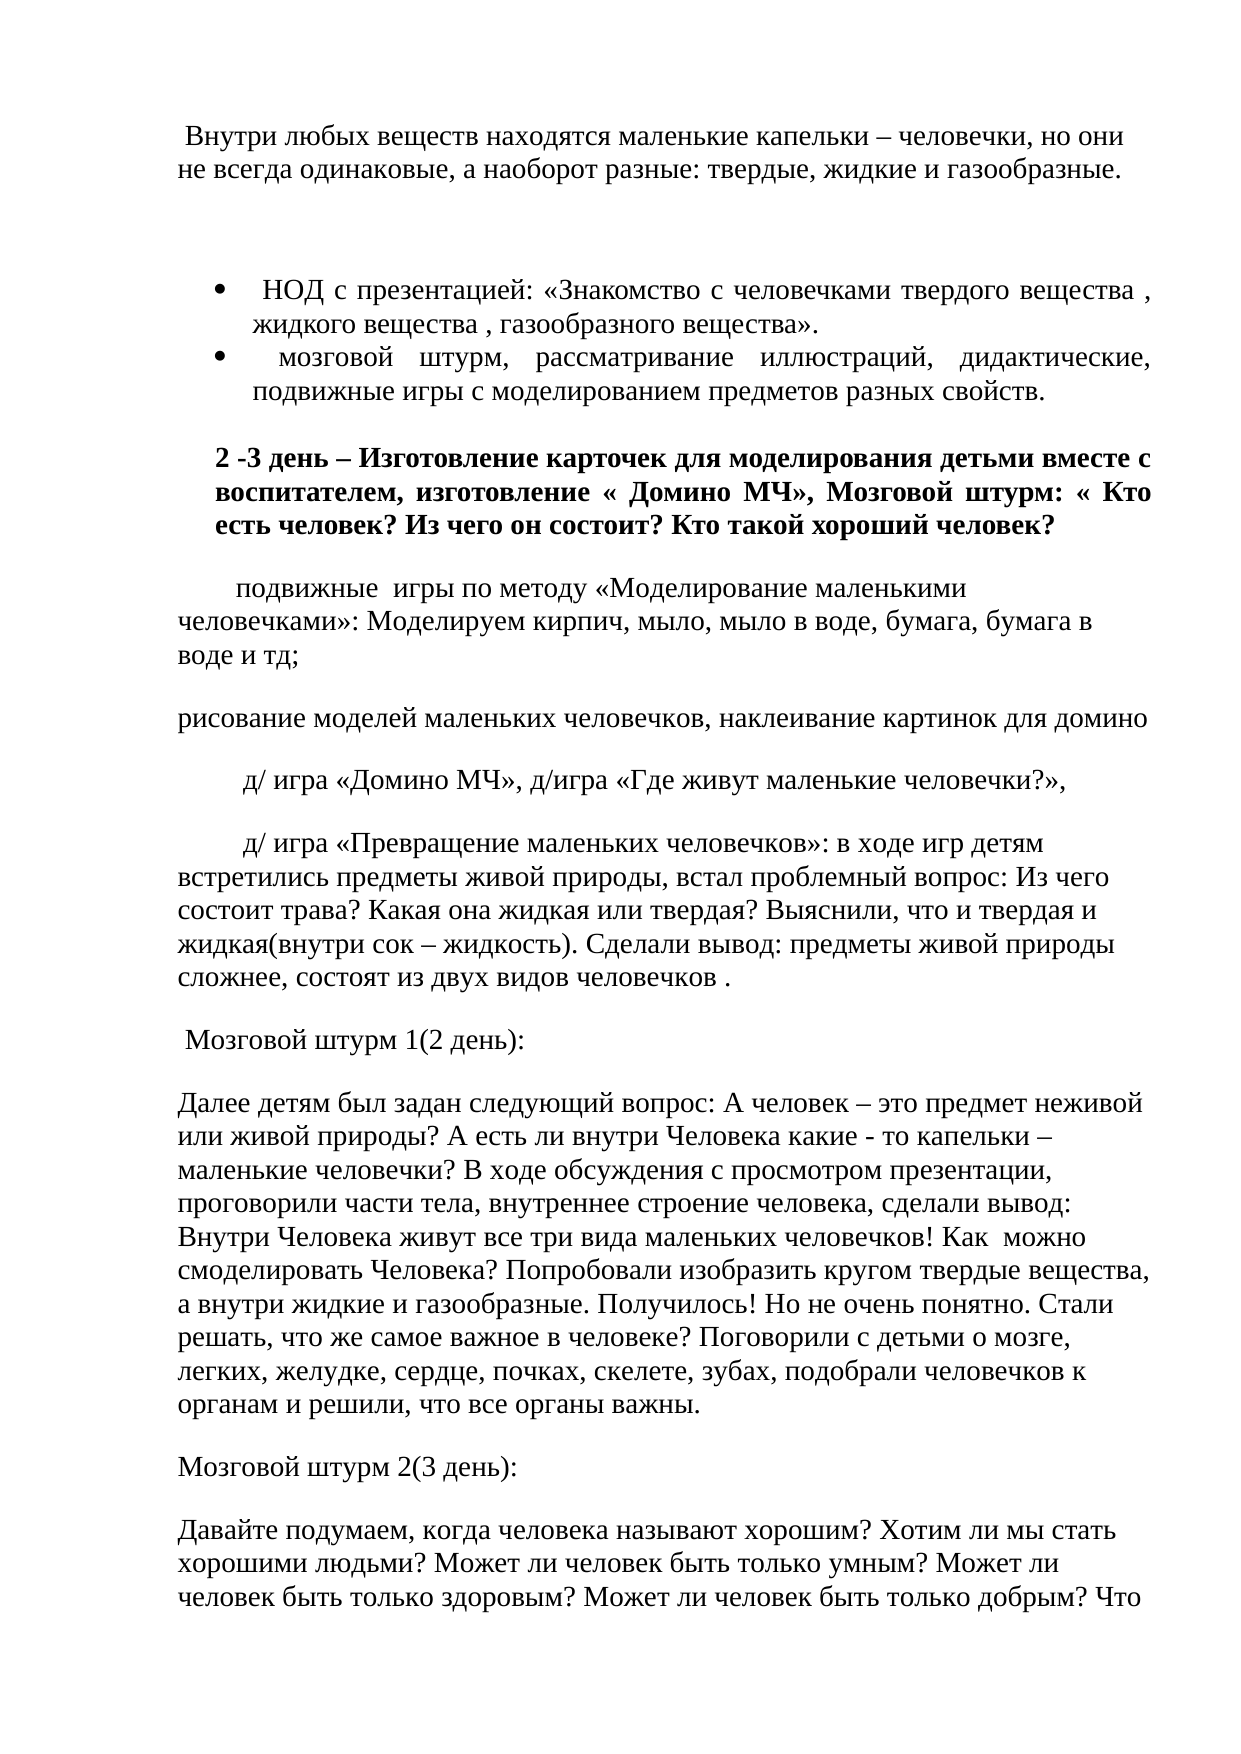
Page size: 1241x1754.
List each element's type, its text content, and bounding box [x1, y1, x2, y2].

text 2 -3 день – Изготовление карточек для моделирования детьми вместе с воспитателем, изготовление « Домино МЧ», Мозговой штурм: « Кто есть человек? Из чего он состоит? Кто такой хороший человек? [215, 440, 1152, 541]
text Далее детям был задан следующий вопрос: А человек – это предмет неживой или живой природы? А есть ли внутри Человека какие - то капельки – маленькие человечки? В ходе обсуждения с просмотром презентации, проговорили части тела, внутреннее строение человека, сделали вывод: Внутри Человека живут все три вида маленьких человечков! Как можно смоделировать Человека? Попробовали изобразить кругом твердые вещества, а внутри жидкие и газообразные. Получилось! Но не очень понятно. Стали решать, что же самое важное в человеке? Поговорили с детьми о мозге, легких, желудке, сердце, почках, скелете, зубах, подобрали человечков к органам и решили, что все органы важны. [177, 1085, 1152, 1420]
text подвижные игры по методу «Моделирование маленькими человечками»: Моделируем кирпич, мыло, мыло в воде, бумага, бумага в воде и тд; [177, 570, 1152, 671]
text Мозговой штурм 1(2 день): [177, 1022, 1152, 1056]
text Внутри любых веществ находятся маленькие капельки – человечки, но они не всегда одинаковые, а наоборот разные: твердые, жидкие и газообразные. [177, 118, 1152, 185]
text д/ игра «Превращение маленьких человечков»: в ходе игр детям встретились предметы живой природы, встал проблемный вопрос: Из чего состоит трава? Какая она жидкая или твердая? Выяснили, что и твердая и жидкая(внутри сок – жидкость). Сделали вывод: предметы живой природы сложнее, состоят из двух видов человечков . [177, 825, 1152, 993]
list мозговой штурм, рассматривание иллюстраций, дидактические, подвижные игры с моделированием предметов разных свойств. [215, 339, 1152, 407]
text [177, 1512, 1152, 1613]
text рисование моделей маленьких человечков, наклеивание картинок для домино [177, 700, 1152, 733]
text д/ игра «Домино МЧ», д/игра «Где живут маленькие человечки?», [177, 762, 1152, 796]
text Мозговой штурм 2(3 день): [177, 1449, 1152, 1483]
list НОД с презентацией: «Знакомство с человечками твердого вещества , жидкого вещества , газообразного вещества». [215, 272, 1152, 339]
